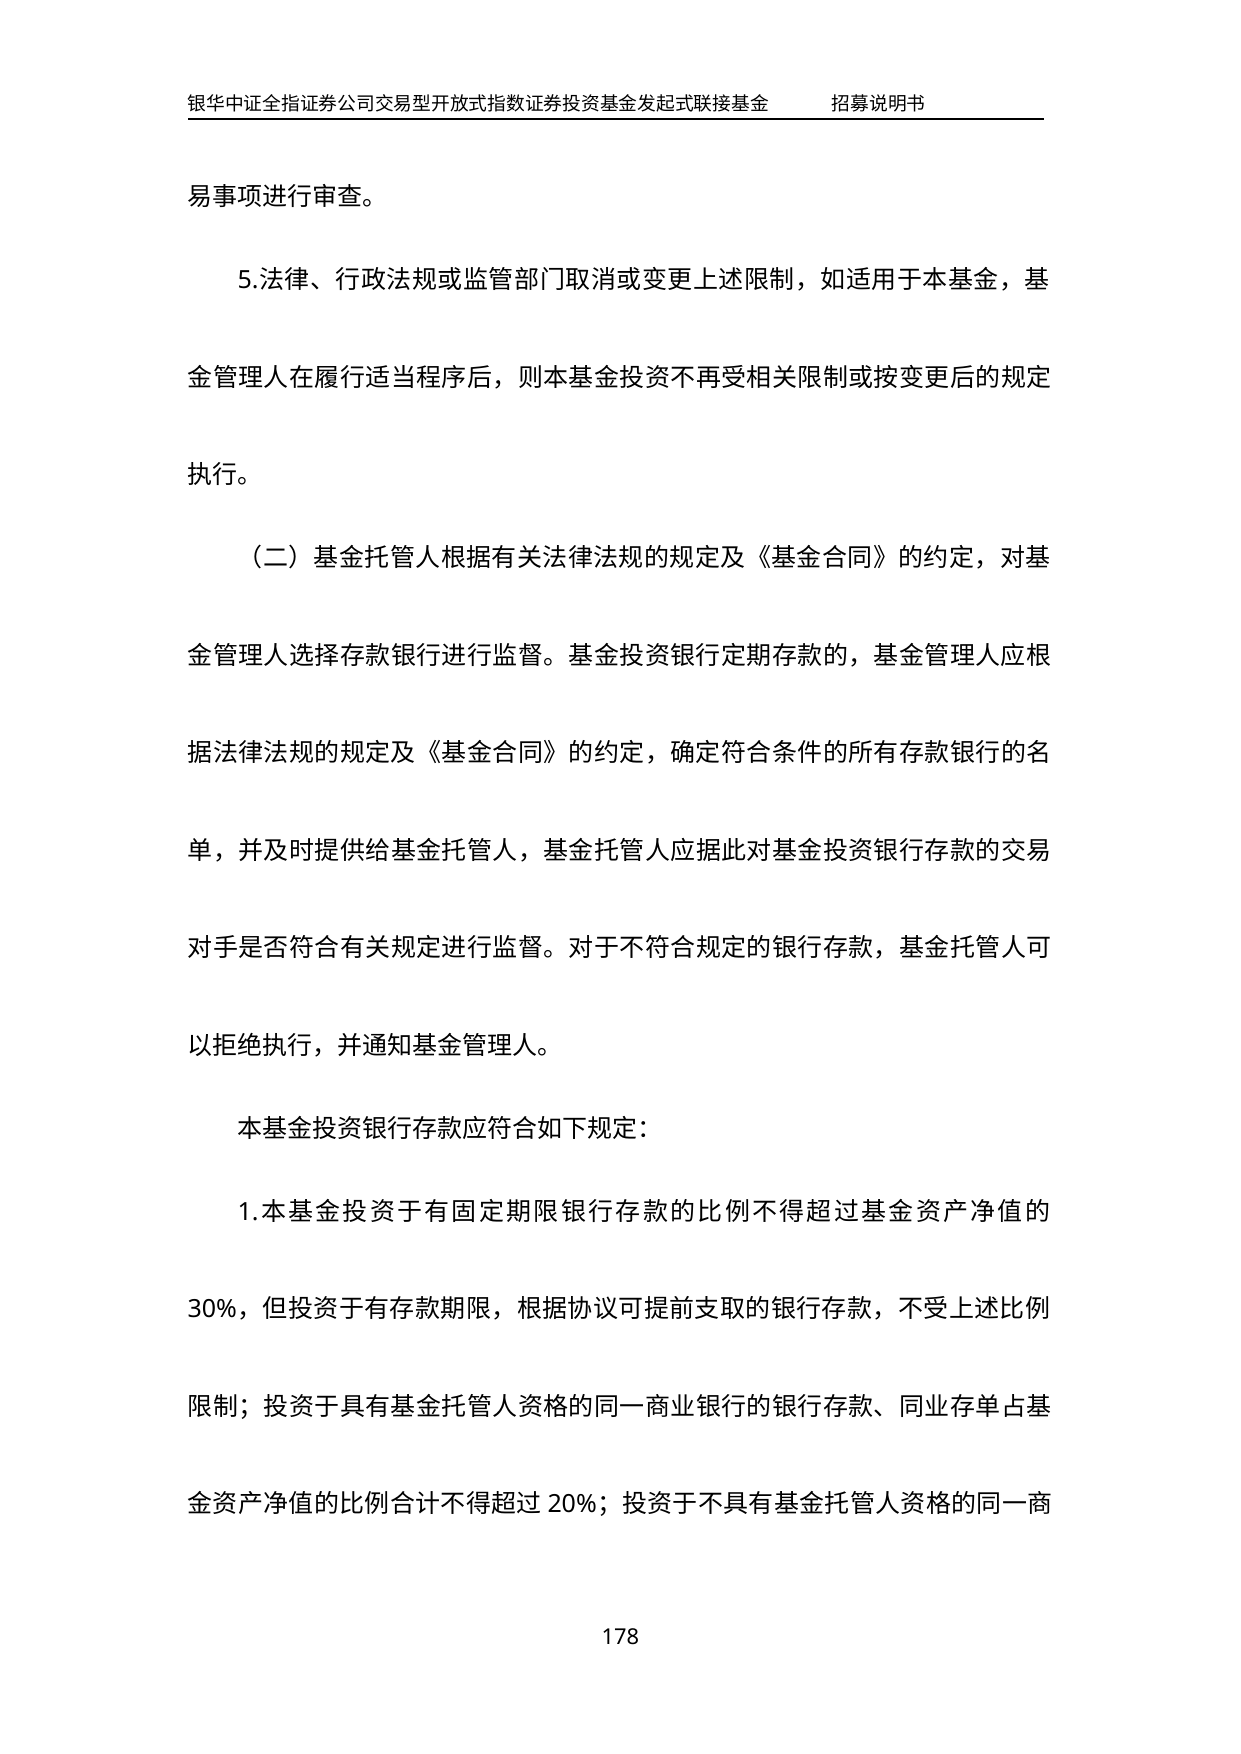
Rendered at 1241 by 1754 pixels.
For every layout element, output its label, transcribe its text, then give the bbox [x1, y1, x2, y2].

text 本基金投资银行存款应符合如下规定： [187, 1094, 1053, 1159]
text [187, 162, 1053, 227]
text 5.法律、行政法规或监管部门取消或变更上述限制，如适用于本基金，基金管理人在履行适当程序后，则本基金投资不再受相关限制或按变更后的规定执行。 [187, 245, 1053, 505]
text （二）基金托管人根据有关法律法规的规定及《基金合同》的约定，对基金管理人选择存款银行进行监督。基金投资银行定期存款的，基金管理人应根据法律法规的规定及《基金合同》的约定，确定符合条件的所有存款银行的名单，并及时提供给基金托管人，基金托管人应据此对基金投资银行存款的交易对手是否符合有关规定进行监督。对于不符合规定的银行存款，基金托管人可以拒绝执行，并通知基金管理人。 [187, 523, 1053, 1076]
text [187, 1177, 1053, 1534]
